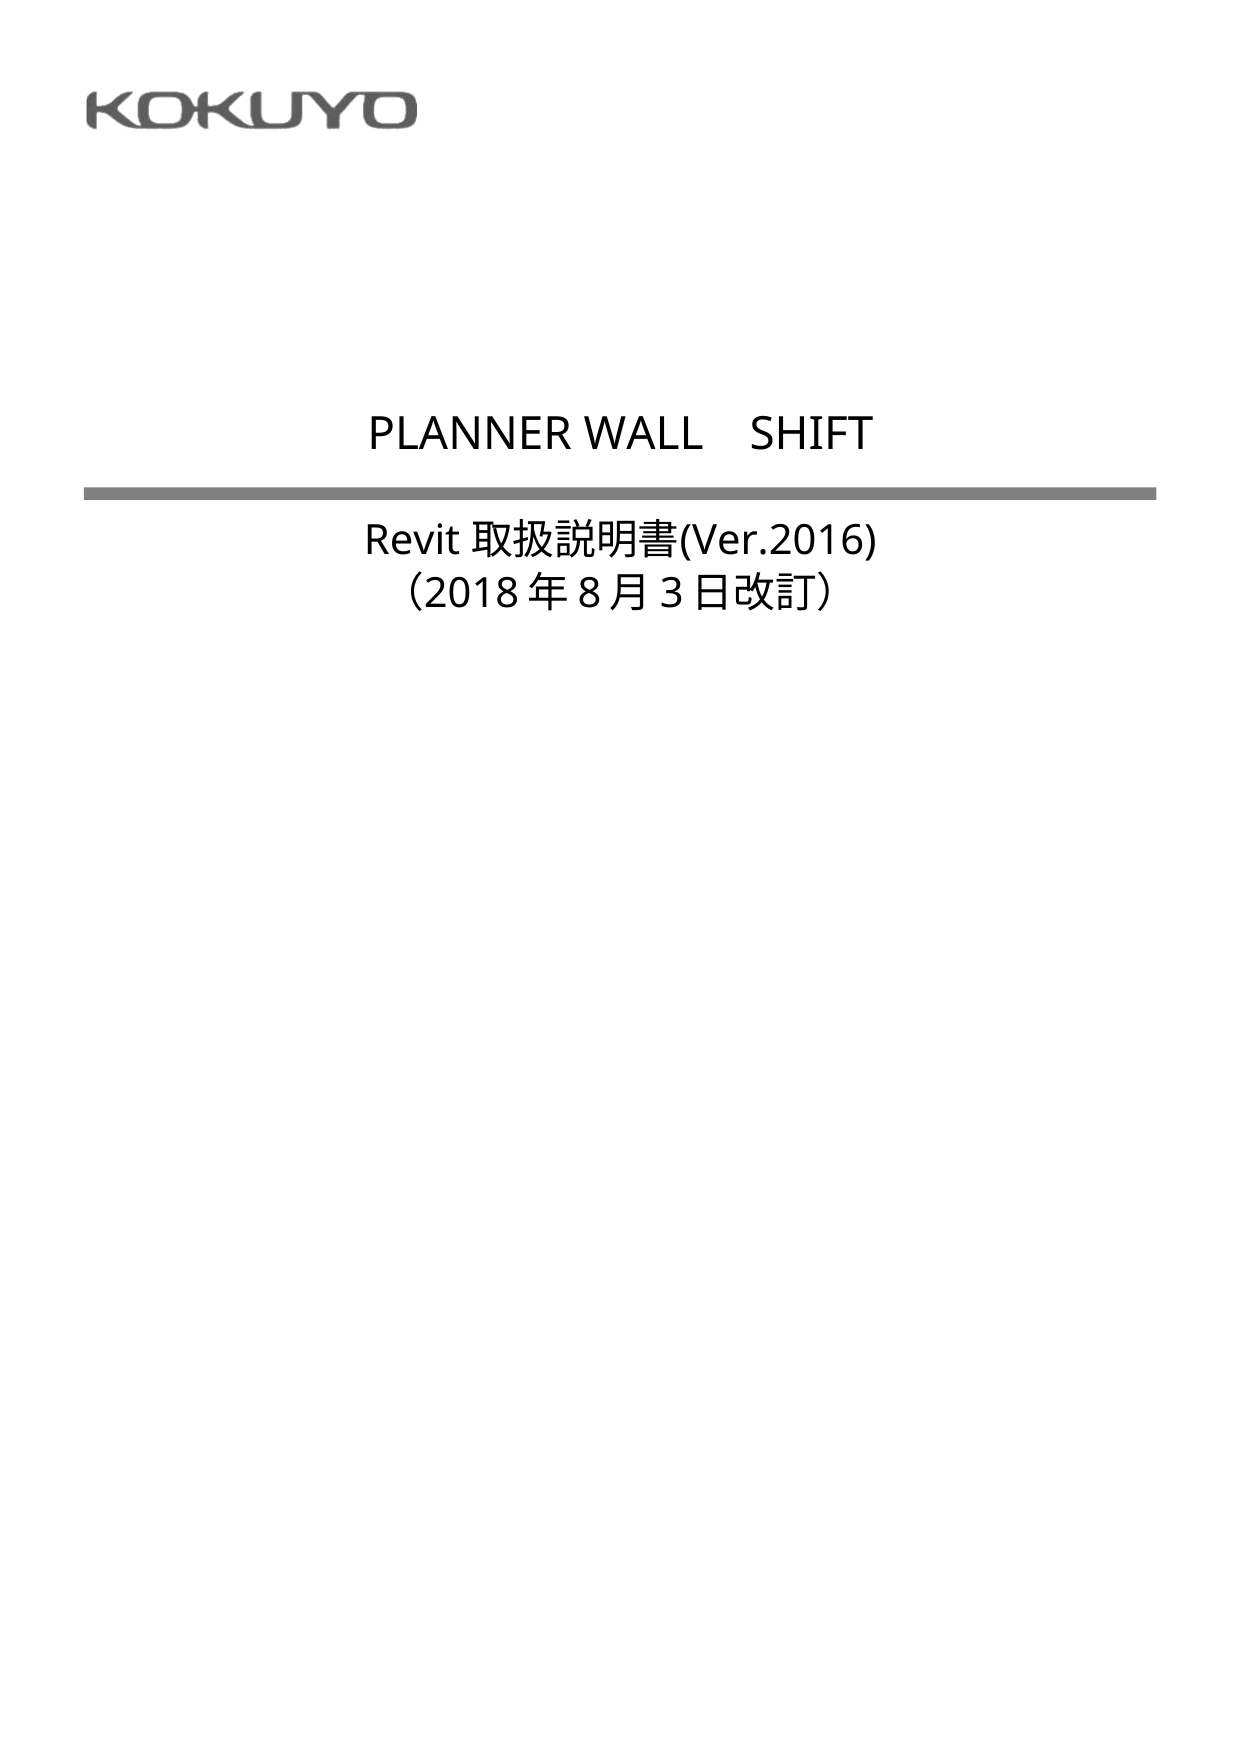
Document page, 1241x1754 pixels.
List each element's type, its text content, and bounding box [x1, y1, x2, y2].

text PLANNER WALL SHIFT [118, 403, 1122, 461]
text Revit 取扱説明書(Ver.2016) [118, 512, 1122, 565]
picture [86, 90, 418, 135]
text （2018年8月3日改訂） [118, 565, 1122, 618]
